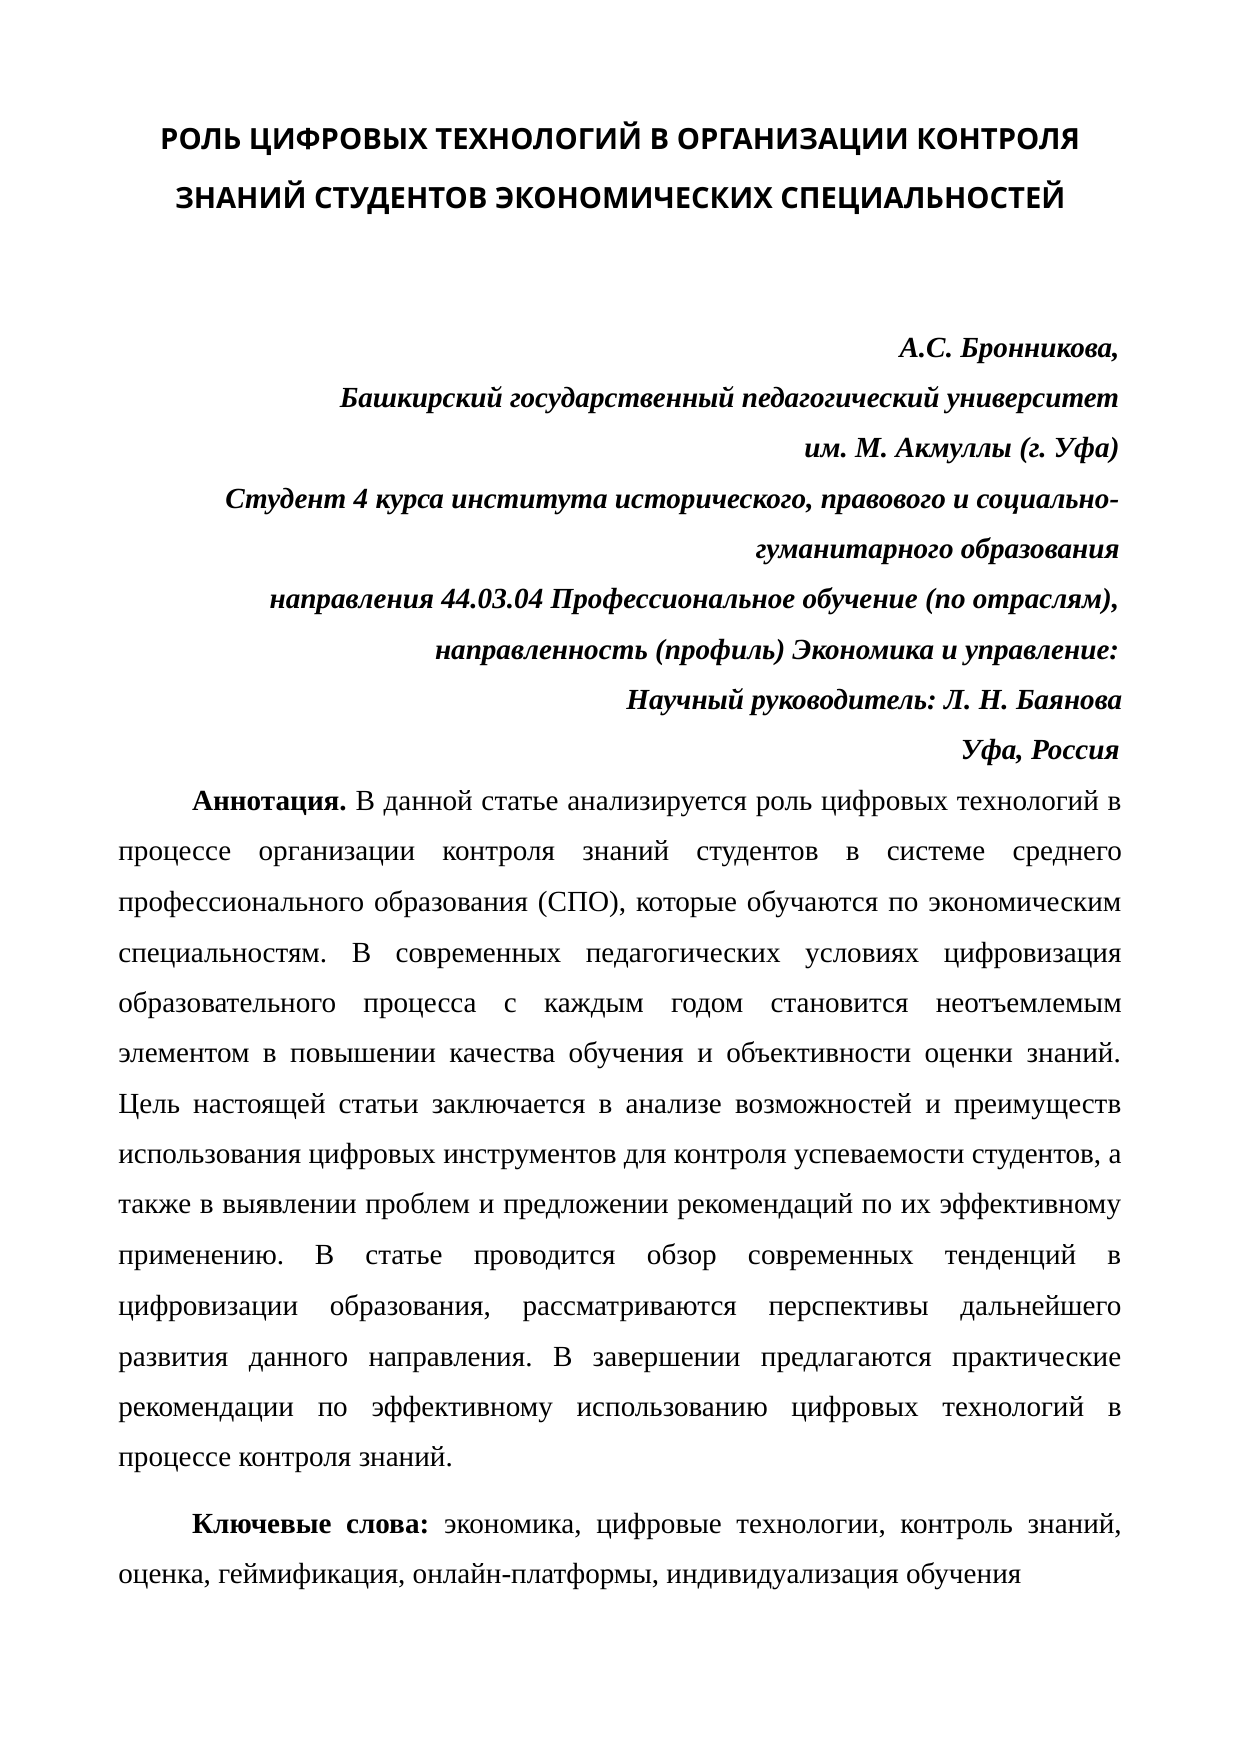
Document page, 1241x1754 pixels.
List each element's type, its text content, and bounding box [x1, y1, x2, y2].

text направленность (профиль) Экономика и управление: [118, 632, 1122, 665]
text Ключевые слова: экономика, цифровые технологии, контроль знаний, оценка, геймификация, онлайн-платформы, индивидуализация обучения [118, 1506, 1122, 1590]
text Уфа, Россия [118, 732, 1122, 766]
text гуманитарного образования [118, 531, 1122, 565]
text Башкирский государственный педагогический университет [118, 380, 1122, 414]
text А.С. Бронникова, [118, 330, 1122, 363]
text Аннотация. В данной статье анализируется роль цифровых технологий в процессе организации контроля знаний студентов в системе среднего профессионального образования (СПО), которые обучаются по экономическим специальностям. В современных педагогических условиях цифровизация образовательного процесса с каждым годом становится неотъемлемым элементом в повышении качества обучения и объективности оценки знаний. Цель настоящей статьи заключается в анализе возможностей и преимуществ использования цифровых инструментов для контроля успеваемости студентов, а также в выявлении проблем и предложении рекомендаций по их эффективному применению. В статье проводится обзор современных тенденций в цифровизации образования, рассматриваются перспективы дальнейшего развития данного направления. В завершении предлагаются практические рекомендации по эффективному использованию цифровых технологий в процессе контроля знаний. [118, 783, 1122, 1473]
text им. М. Акмуллы (г. Уфа) [118, 431, 1122, 464]
text Научный руководитель: Л. Н. Баянова [118, 682, 1122, 716]
text Роль цифровых технологий в организации контроля знаний студентов экономических специальностей [118, 118, 1122, 217]
text Студент 4 курса института исторического, правового и социально- [118, 481, 1122, 514]
text направления 44.03.04 Профессиональное обучение (по отраслям), [118, 581, 1122, 615]
